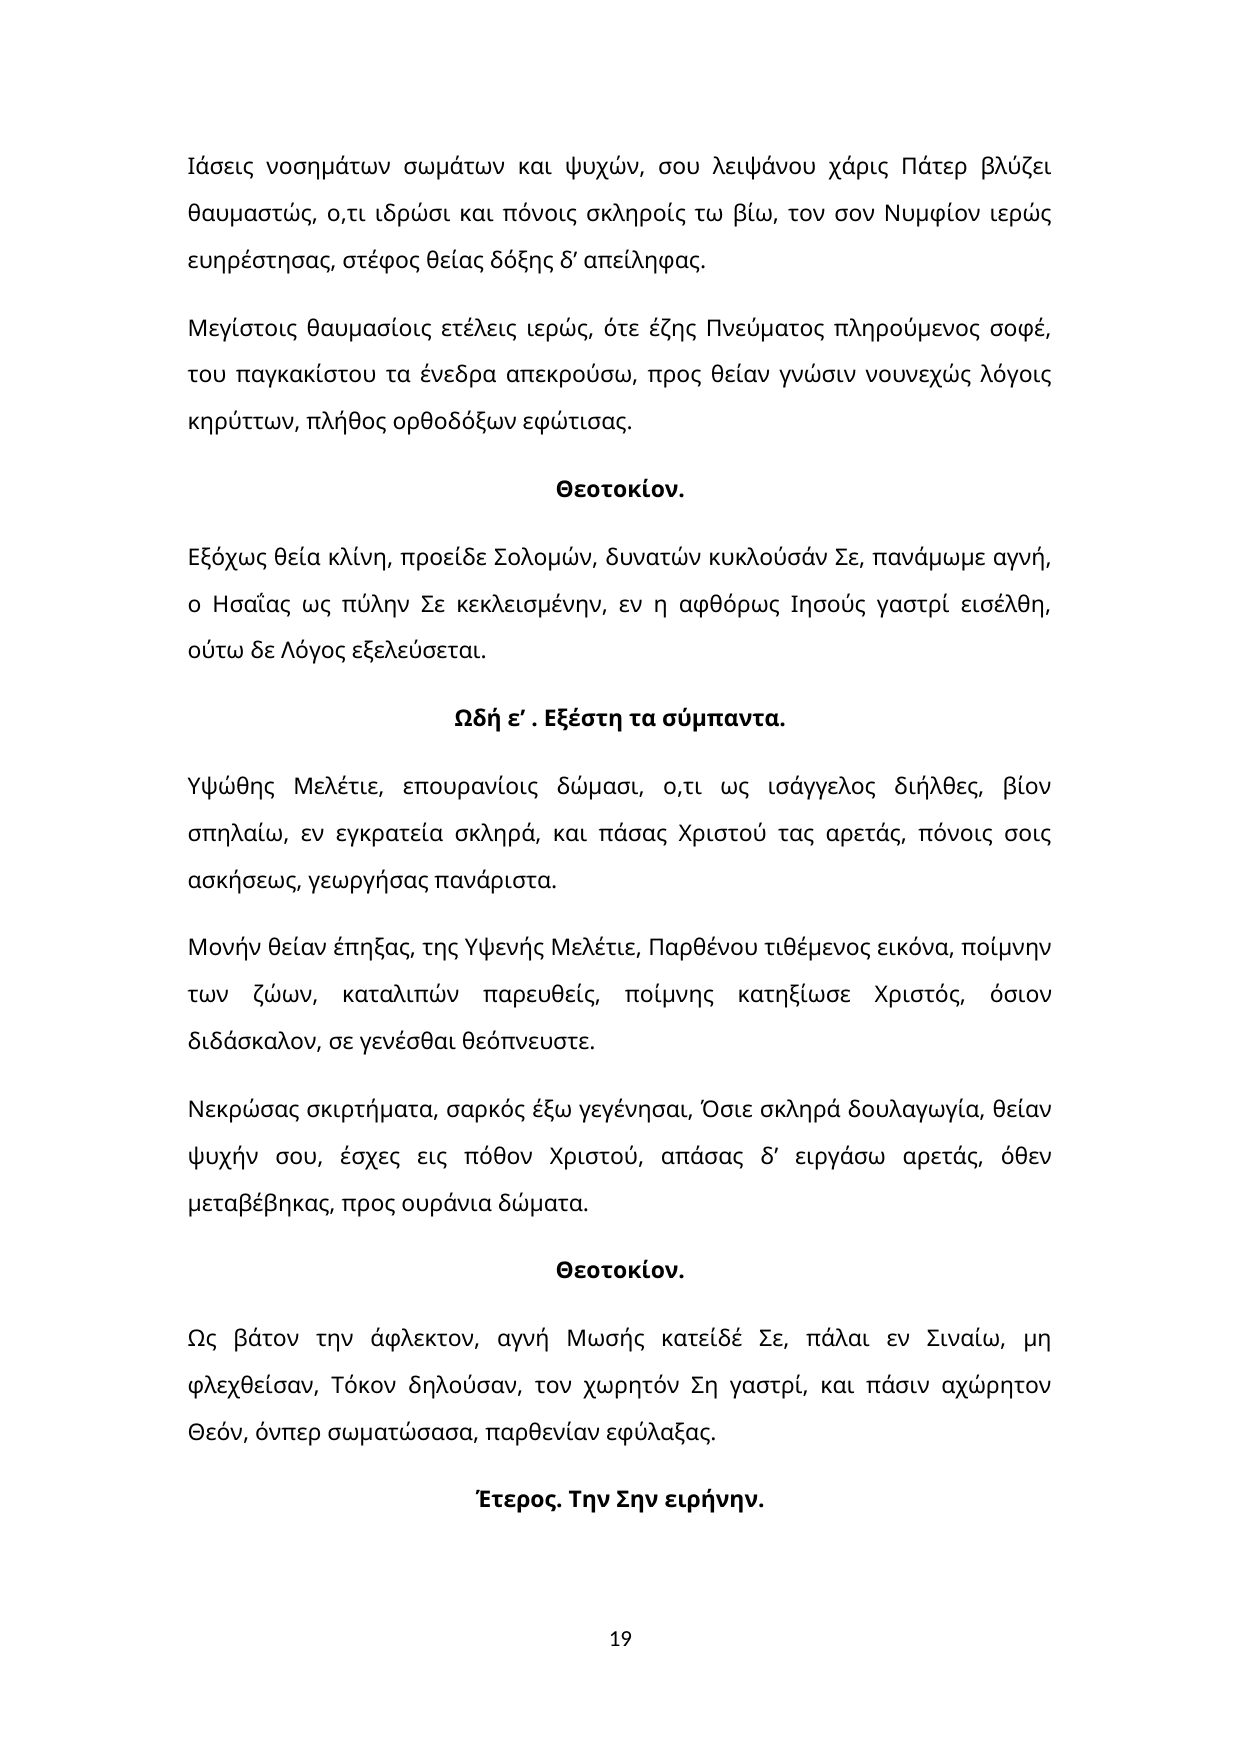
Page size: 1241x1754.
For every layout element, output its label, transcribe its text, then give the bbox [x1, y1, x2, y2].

text Θεοτοκίον. [187, 473, 1053, 504]
text Θεοτοκίον. [187, 1254, 1053, 1285]
text Μεγίστοις θαυμασίοις ετέλεις ιερώς, ότε έζης Πνεύματος πληρούμενος σοφέ, του παγκακίστου τα ένεδρα απεκρούσω, προς θείαν γνώσιν νουνεχώς λόγοις κηρύττων, πλήθος ορθοδόξων εφώτισας. [187, 311, 1053, 436]
text Ωδή ε’ . Εξέστη τα σύμπαντα. [187, 702, 1053, 733]
text Έτερος. Την Σην ειρήνην. [187, 1483, 1053, 1514]
text Εξόχως θεία κλίνη, προείδε Σολομών, δυνατών κυκλούσάν Σε, πανάμωμε αγνή, ο Ησαΐας ως πύλην Σε κεκλεισμένην, εν η αφθόρως Ιησούς γαστρί εισέλθη, ούτω δε Λόγος εξελεύσεται. [187, 541, 1053, 666]
text Ιάσεις νοσημάτων σωμάτων και ψυχών, σου λειψάνου χάρις Πάτερ βλύζει θαυμαστώς, ο,τι ιδρώσι και πόνοις σκληροίς τω βίω, τον σον Νυμφίον ιερώς ευηρέστησας, στέφος θείας δόξης δ’ απείληφας. [187, 150, 1053, 275]
text Μονήν θείαν έπηξας, της Υψενής Μελέτιε, Παρθένου τιθέμενος εικόνα, ποίμνην των ζώων, καταλιπών παρευθείς, ποίμνης κατηξίωσε Χριστός, όσιον διδάσκαλον, σε γενέσθαι θεόπνευστε. [187, 931, 1053, 1056]
text Νεκρώσας σκιρτήματα, σαρκός έξω γεγένησαι, Όσιε σκληρά δουλαγωγία, θείαν ψυχήν σου, έσχες εις πόθον Χριστού, απάσας δ’ ειργάσω αρετάς, όθεν μεταβέβηκας, προς ουράνια δώματα. [187, 1093, 1053, 1218]
text Ως βάτον την άφλεκτον, αγνή Μωσής κατείδέ Σε, πάλαι εν Σιναίω, μη φλεχθείσαν, Τόκον δηλούσαν, τον χωρητόν Ση γαστρί, και πάσιν αχώρητον Θεόν, όνπερ σωματώσασα, παρθενίαν εφύλαξας. [187, 1322, 1053, 1447]
text Υψώθης Μελέτιε, επουρανίοις δώμασι, ο,τι ως ισάγγελος διήλθες, βίον σπηλαίω, εν εγκρατεία σκληρά, και πάσας Χριστού τας αρετάς, πόνοις σοις ασκήσεως, γεωργήσας πανάριστα. [187, 770, 1053, 895]
